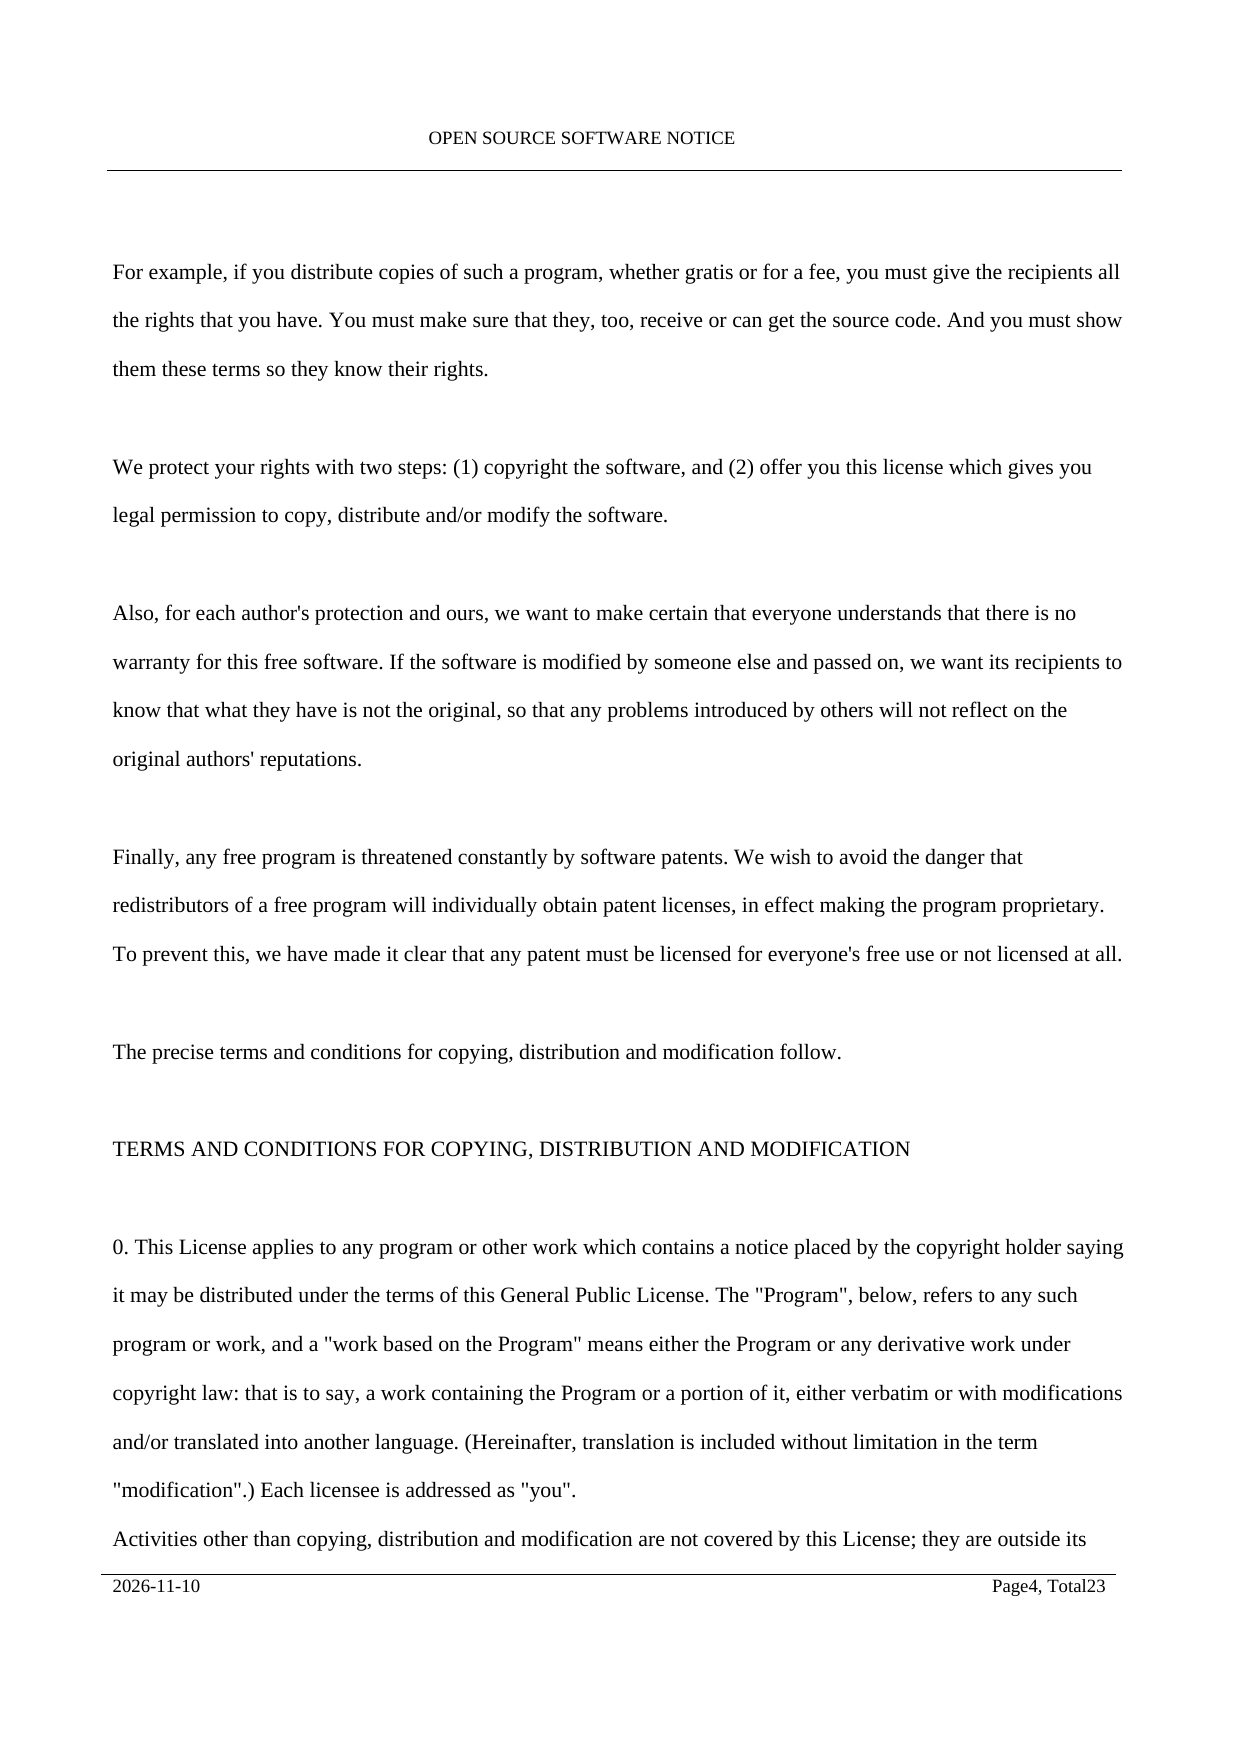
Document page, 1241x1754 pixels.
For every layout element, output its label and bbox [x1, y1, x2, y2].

text [112, 206, 1128, 1555]
